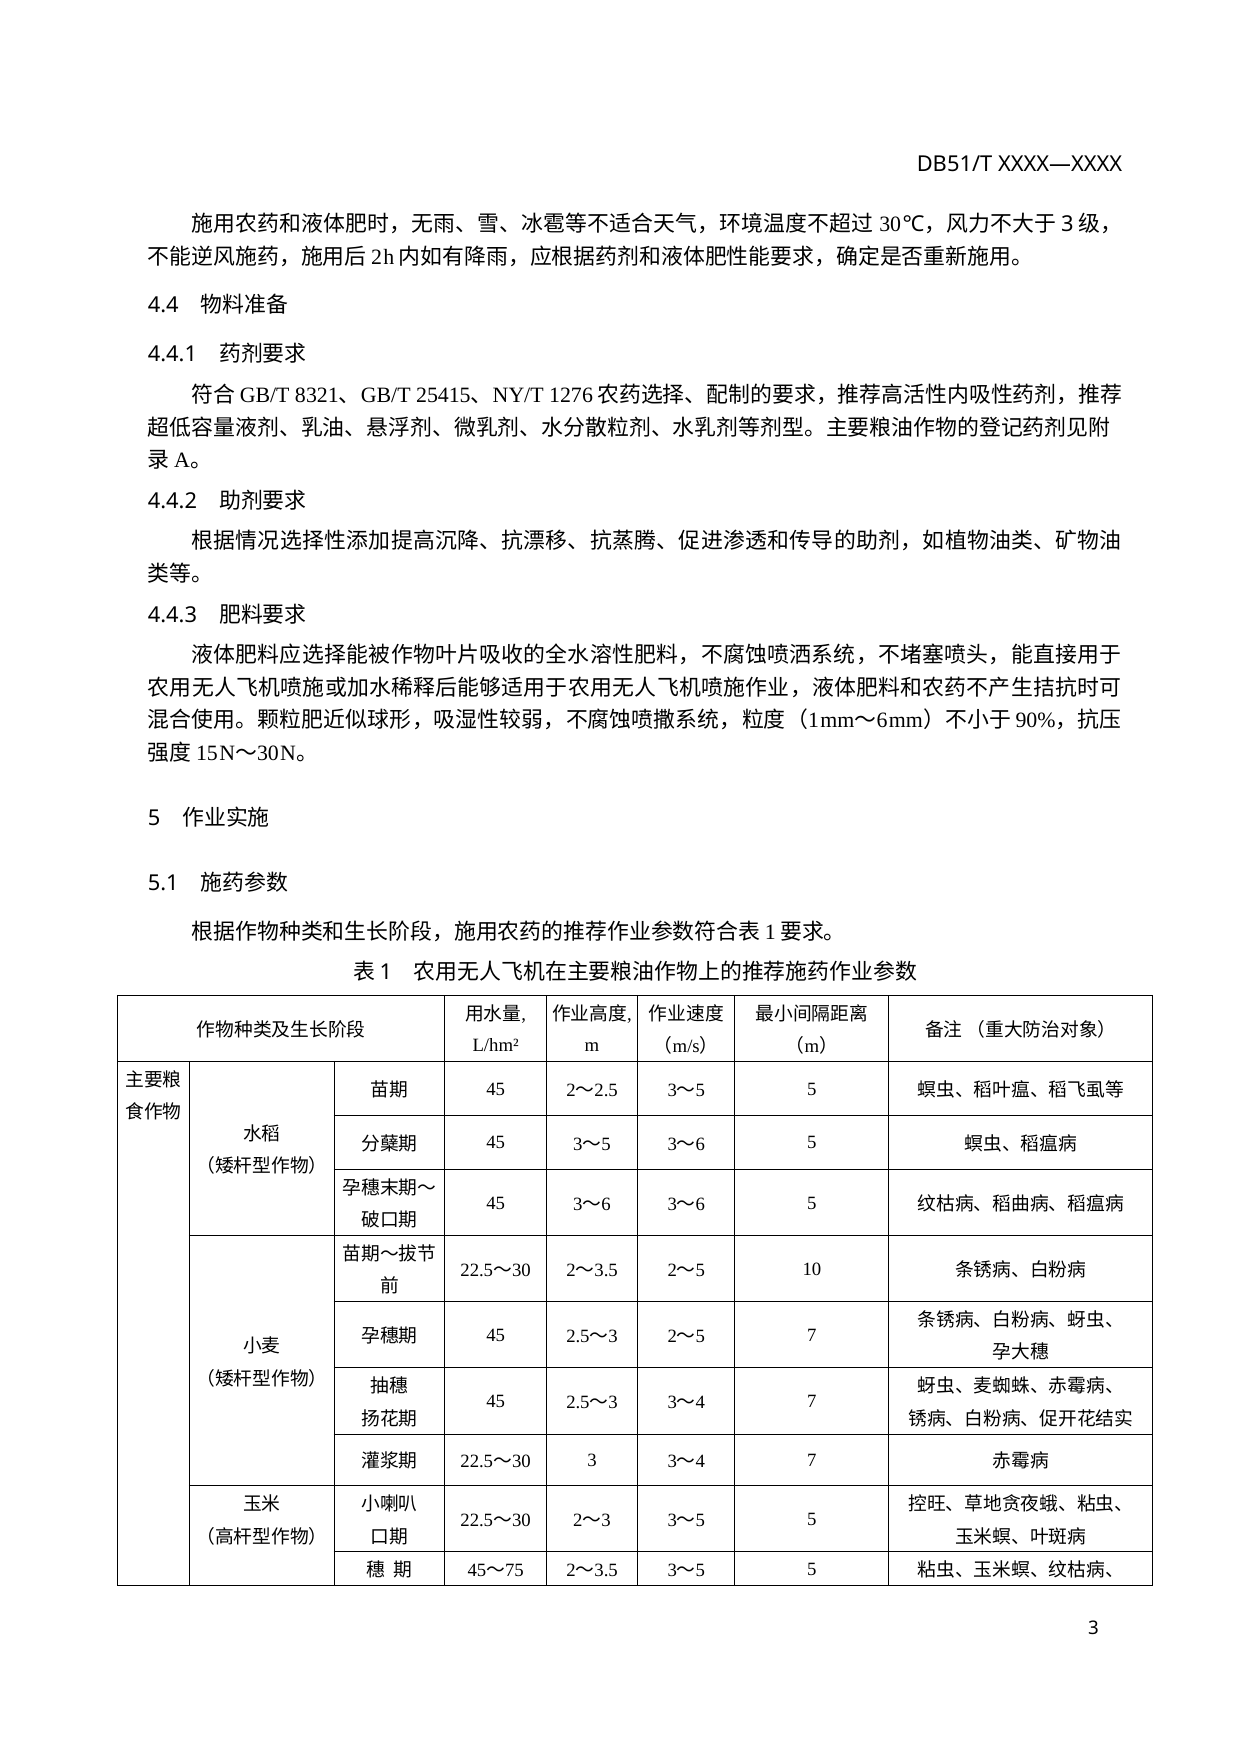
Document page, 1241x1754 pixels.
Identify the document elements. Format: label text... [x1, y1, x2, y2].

text 液体肥料应选择能被作物叶片吸收的全水溶性肥料，不腐蚀喷洒系统，不堵塞喷头，能直接用于农用无人飞机喷施或加水稀释后能够适用于农用无人飞机喷施作业，液体肥料和农药不产生拮抗时可混合使用。颗粒肥近似球形，吸湿性较弱，不腐蚀喷撒系统，粒度（1 mm～6 mm）不小于90%，抗压强度15 N～30 N。 [148, 637, 1122, 767]
table_cell 45 [445, 1062, 546, 1115]
table_cell 22.5～30 [445, 1435, 546, 1485]
table_cell 2～5 [638, 1302, 734, 1367]
table_cell 3 [547, 1435, 637, 1485]
table_cell 3～5 [638, 1062, 734, 1115]
table_cell 3～5 [638, 1552, 734, 1585]
table_cell 45 [445, 1170, 546, 1235]
table_cell 3～6 [638, 1170, 734, 1235]
text 肥料要求 [148, 596, 1122, 629]
table_cell 抽穗 扬花期 [335, 1368, 444, 1433]
text 施药参数 [148, 864, 1122, 897]
text 符合GB/T 8321、GB/T 25415、NY/T 1276农药选择、配制的要求，推荐高活性内吸性药剂，推荐超低容量液剂、乳油、悬浮剂、微乳剂、水分散粒剂、水乳剂等剂型。主要粮油作物的登记药剂见附录A。 [148, 377, 1122, 474]
table_cell 3～4 [638, 1435, 734, 1485]
table_cell 2～5 [638, 1236, 734, 1301]
text 物料准备 [148, 287, 1122, 319]
table_cell 水稻 （矮杆型作物） [190, 1062, 334, 1235]
table_cell 3～5 [638, 1486, 734, 1551]
table_header 作业高度, m [547, 996, 637, 1061]
table_cell 22.5～30 [445, 1236, 546, 1301]
table_header 作业速度 （m/s） [638, 996, 734, 1061]
table_cell 苗期 [335, 1062, 444, 1115]
table_cell 45 [445, 1116, 546, 1169]
table_cell 小喇叭 口期 [335, 1486, 444, 1551]
table_cell 3～4 [638, 1368, 734, 1433]
table_cell 5 [735, 1116, 888, 1169]
table_cell 灌浆期 [335, 1435, 444, 1485]
table_cell 粘虫、玉米螟、纹枯病、 穗腐病 [889, 1552, 1152, 1585]
table_cell 2.5～3 [547, 1368, 637, 1433]
table_cell 2.5～3 [547, 1302, 637, 1367]
table_cell 2～3.5 [547, 1236, 637, 1301]
table_cell 苗期～拔节前 [335, 1236, 444, 1301]
text 根据情况选择性添加提高沉降、抗漂移、抗蒸腾、促进渗透和传导的助剂，如植物油类、矿物油类等。 [148, 523, 1122, 588]
table_cell 赤霉病 [889, 1435, 1152, 1485]
table_cell 2～3.5 [547, 1552, 637, 1585]
table_header 作物种类及生长阶段 [118, 996, 444, 1061]
text 表1 农用无人飞机在主要粮油作物上的推荐施药作业参数 [148, 954, 1122, 986]
text 根据作物种类和生长阶段，施用农药的推荐作业参数符合表1要求。 [148, 913, 1122, 946]
table_cell 10 [735, 1236, 888, 1301]
table_cell 3～6 [547, 1170, 637, 1235]
table_cell 孕穗末期～破口期 [335, 1170, 444, 1235]
table_cell 3～6 [638, 1116, 734, 1169]
table_cell 穗 期 [335, 1552, 444, 1585]
text 药剂要求 [148, 336, 1122, 368]
table_header 用水量, L/hm² [445, 996, 546, 1061]
table_cell 分蘖期 [335, 1116, 444, 1169]
table_cell 5 [735, 1170, 888, 1235]
table_cell 45 [445, 1302, 546, 1367]
table_cell 7 [735, 1302, 888, 1367]
table_cell 控旺、草地贪夜蛾、粘虫、 玉米螟、叶斑病 [889, 1486, 1152, 1551]
table_cell 3～5 [547, 1116, 637, 1169]
table_header 备注 （重大防治对象） [889, 996, 1152, 1061]
table_cell 蚜虫、麦蜘蛛、赤霉病、 锈病、白粉病、促开花结实 [889, 1368, 1152, 1433]
table_cell 45～75 [445, 1552, 546, 1585]
table_cell 玉米 （高杆型作物） [190, 1486, 334, 1585]
table_cell 45 [445, 1368, 546, 1433]
table_cell 2～2.5 [547, 1062, 637, 1115]
table_cell 螟虫、稻瘟病 [889, 1116, 1152, 1169]
table_cell 条锈病、白粉病、蚜虫、 孕大穗 [889, 1302, 1152, 1367]
table_cell 5 [735, 1486, 888, 1551]
table_cell 22.5～30 [445, 1486, 546, 1551]
table_cell 纹枯病、稻曲病、稻瘟病 [889, 1170, 1152, 1235]
text 助剂要求 [148, 482, 1122, 515]
table_cell 7 [735, 1435, 888, 1485]
table_cell 5 [735, 1552, 888, 1585]
text 作业实施 [148, 799, 1122, 832]
table_cell 7 [735, 1368, 888, 1433]
table_cell 螟虫、稻叶瘟、稻飞虱等 [889, 1062, 1152, 1115]
table_cell 条锈病、白粉病 [889, 1236, 1152, 1301]
text 施用农药和液体肥时，无雨、雪、冰雹等不适合天气，环境温度不超过30 ℃，风力不大于3级，不能逆风施药，施用后2 h内如有降雨，应根据药剂和液体肥性能要求，确定是否重新施用。 [148, 206, 1122, 271]
table_header 最小间隔距离（m） [735, 996, 888, 1061]
table_cell 5 [735, 1062, 888, 1115]
table_cell 主要粮食作物 [118, 1062, 189, 1585]
table_cell 2～3 [547, 1486, 637, 1551]
table_cell 小麦 （矮杆型作物） [190, 1236, 334, 1485]
table_cell 孕穗期 [335, 1302, 444, 1367]
